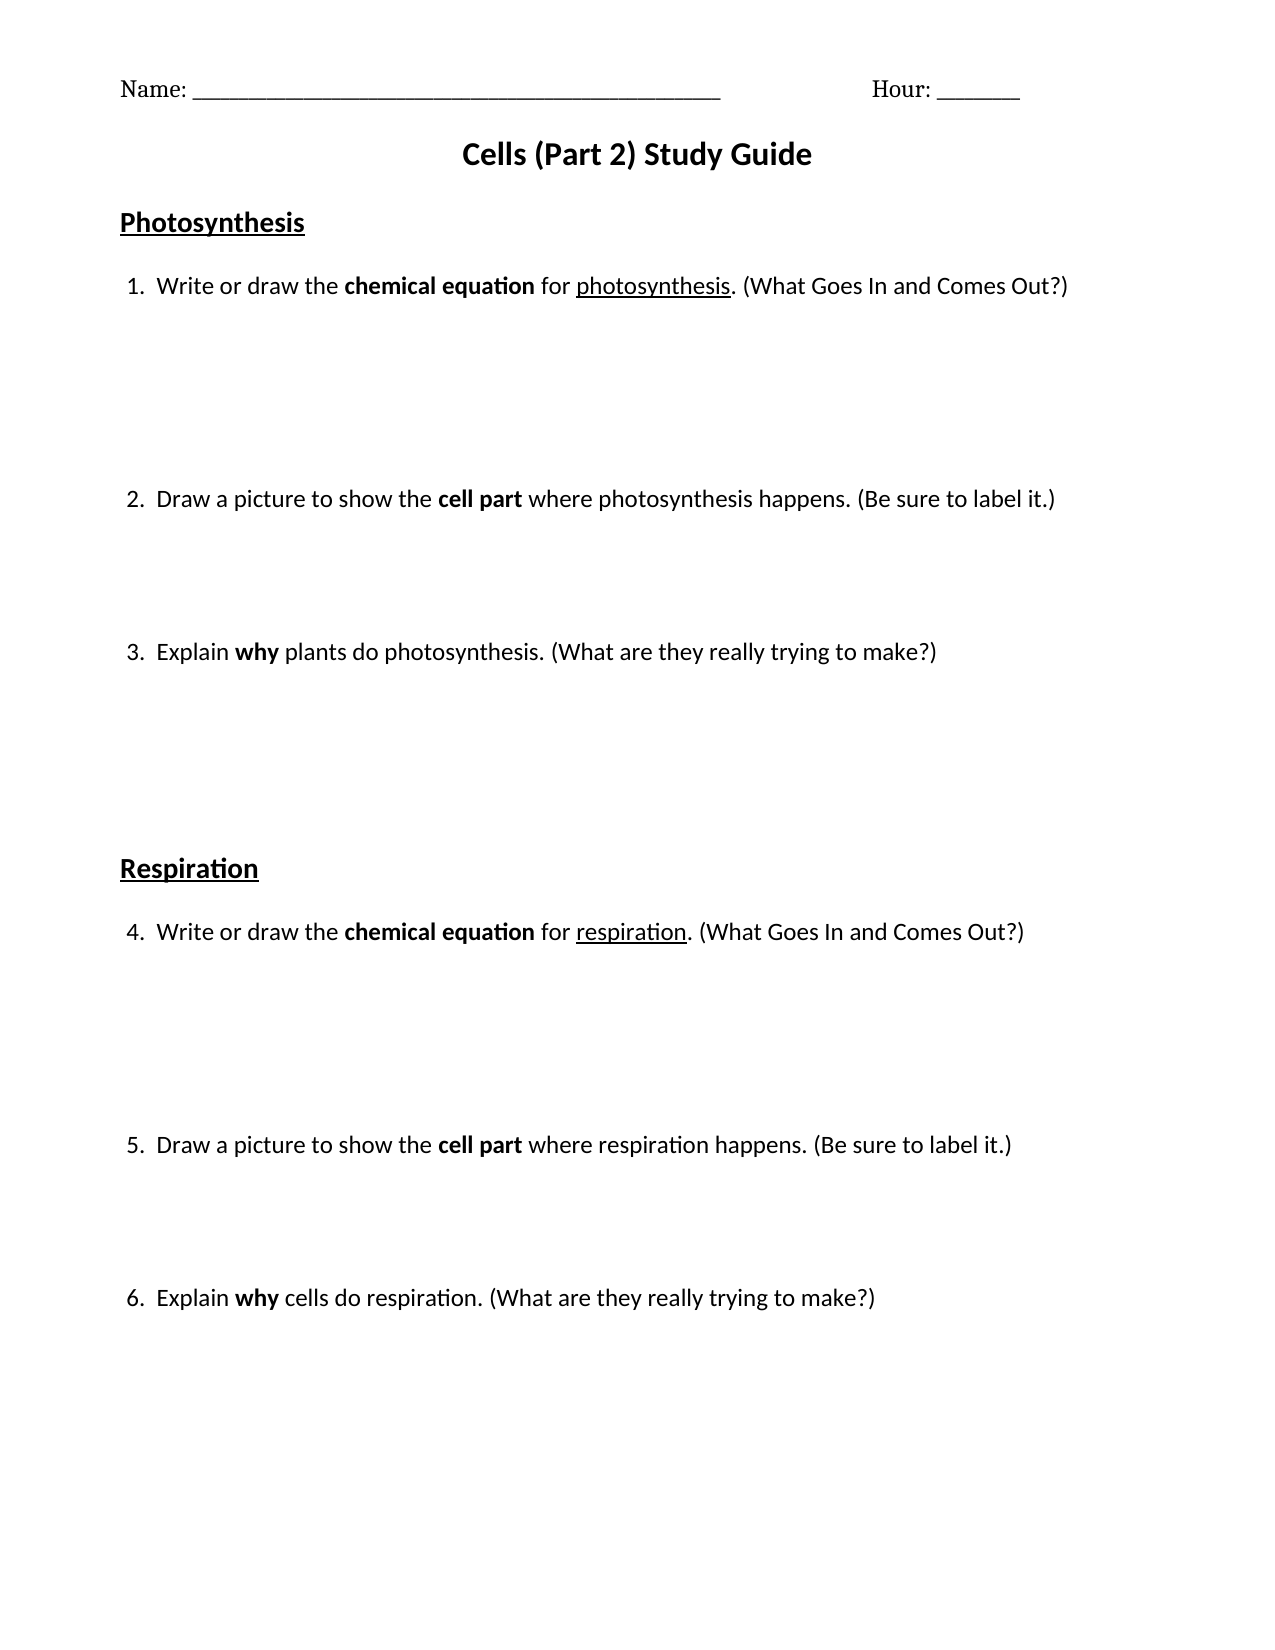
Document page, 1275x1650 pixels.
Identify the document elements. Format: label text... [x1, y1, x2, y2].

text Photosynthesis [120, 204, 1155, 239]
text 2. Draw a picture to show the cell part where photosynthesis happens. (Be sure to label it.) [120, 483, 1155, 514]
text 3. Explain why plants do photosynthesis. (What are they really trying to make?) [120, 636, 1155, 667]
text Respiration [120, 850, 1155, 885]
text 6. Explain why cells do respiration. (What are they really trying to make?) [120, 1282, 1155, 1313]
text 5. Draw a picture to show the cell part where respiration happens. (Be sure to label it.) [120, 1129, 1155, 1160]
text Cells (Part 2) Study Guide [120, 132, 1155, 173]
text 4. Write or draw the chemical equation for respiration. (What Goes In and Comes Out?) [120, 916, 1155, 946]
text 1. Write or draw the chemical equation for photosynthesis. (What Goes In and Comes Out?) [120, 270, 1155, 300]
